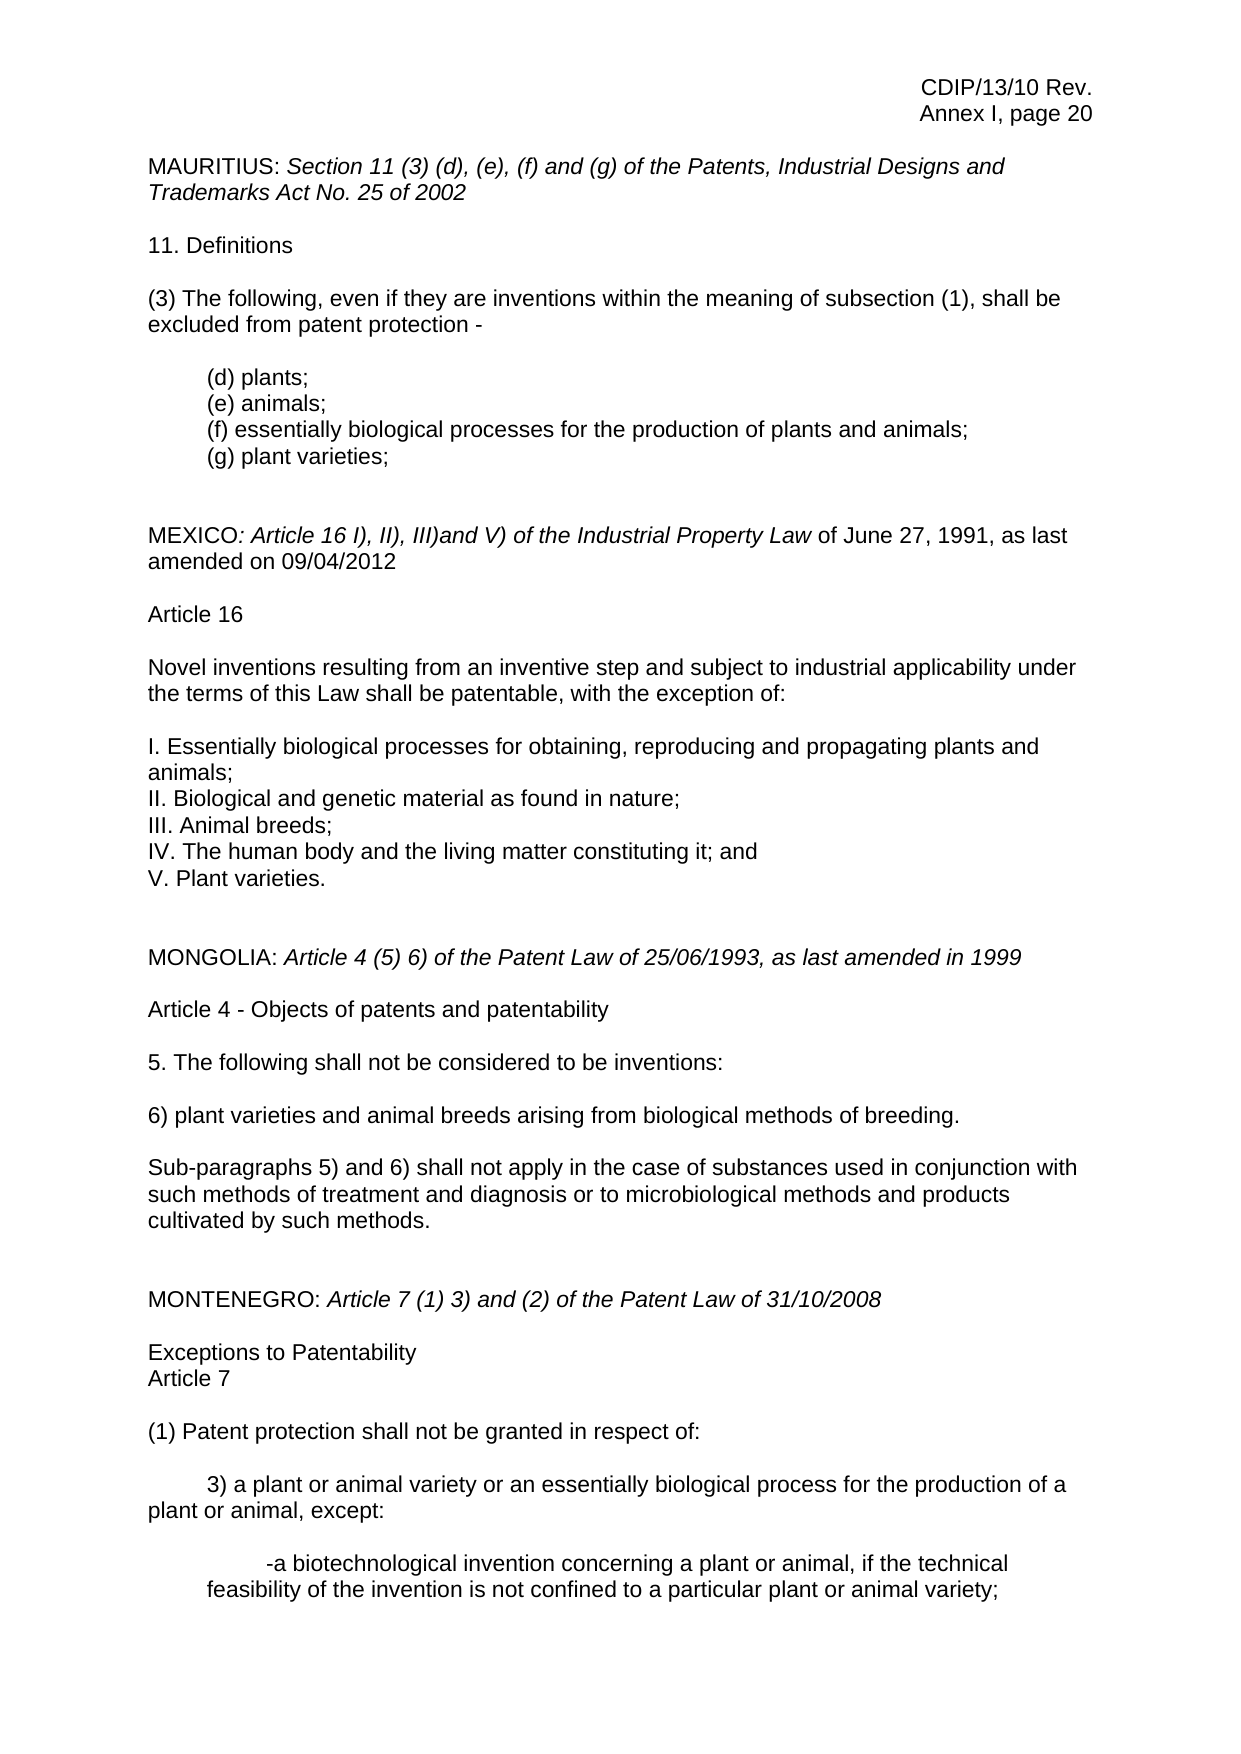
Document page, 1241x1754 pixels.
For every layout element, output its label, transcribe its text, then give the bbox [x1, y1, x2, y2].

text V. Plant varieties. [148, 864, 1093, 891]
text III. Animal breeds; [148, 812, 1093, 838]
text MONGOLIA: Article 4 (5) 6) of the Patent Law of 25/06/1993, as last amended in 1999 [148, 943, 1093, 970]
text Article 7 [148, 1365, 1093, 1392]
text (d) plants; [148, 364, 1093, 390]
text 5. The following shall not be considered to be inventions: [148, 1049, 1093, 1075]
text Novel inventions resulting from an inventive step and subject to industrial applicability under the terms of this Law shall be patentable, with the exception of: [148, 654, 1093, 706]
text (g) plant varieties; [148, 443, 1093, 469]
text 6) plant varieties and animal breeds arising from biological methods of breeding. [148, 1102, 1093, 1128]
text 11. Definitions [148, 232, 1093, 258]
text (3) The following, even if they are inventions within the meaning of subsection (1), shall be excluded from patent protection - [148, 285, 1093, 337]
text -a biotechnological invention concerning a plant or animal, if the technical feasibility of the invention is not confined to a particular plant or animal variety; [207, 1550, 1093, 1602]
text MONTENEGRO: Article 7 (1) 3) and (2) of the Patent Law of 31/10/2008 [148, 1286, 1093, 1312]
text 3) a plant or animal variety or an essentially biological process for the production of a plant or animal, except: [148, 1471, 1093, 1523]
text Article 16 [148, 601, 1093, 627]
text MAURITIUS: Section 11 (3) (d), (e), (f) and (g) of the Patents, Industrial Designs and Trademarks Act No. 25 of 2002 [148, 153, 1093, 206]
text (e) animals; [148, 390, 1093, 416]
text Sub-paragraphs 5) and 6) shall not apply in the case of substances used in conjunction with such methods of treatment and diagnosis or to microbiological methods and products cultivated by such methods. [148, 1154, 1093, 1233]
text Exceptions to Patentability [148, 1339, 1093, 1365]
text I. Essentially biological processes for obtaining, reproducing and propagating plants and animals; [148, 733, 1093, 785]
text Article 4 - Objects of patents and patentability [148, 996, 1093, 1023]
text II. Biological and genetic material as found in nature; [148, 785, 1093, 812]
text MEXICO: Article 16 I), II), III)and V) of the Industrial Property Law of June 27, 1991, as last amended on 09/04/2012 [148, 522, 1093, 574]
text (f) essentially biological processes for the production of plants and animals; [148, 416, 1093, 443]
text (1) Patent protection shall not be granted in respect of: [148, 1418, 1093, 1444]
text IV. The human body and the living matter constituting it; and [148, 838, 1093, 864]
